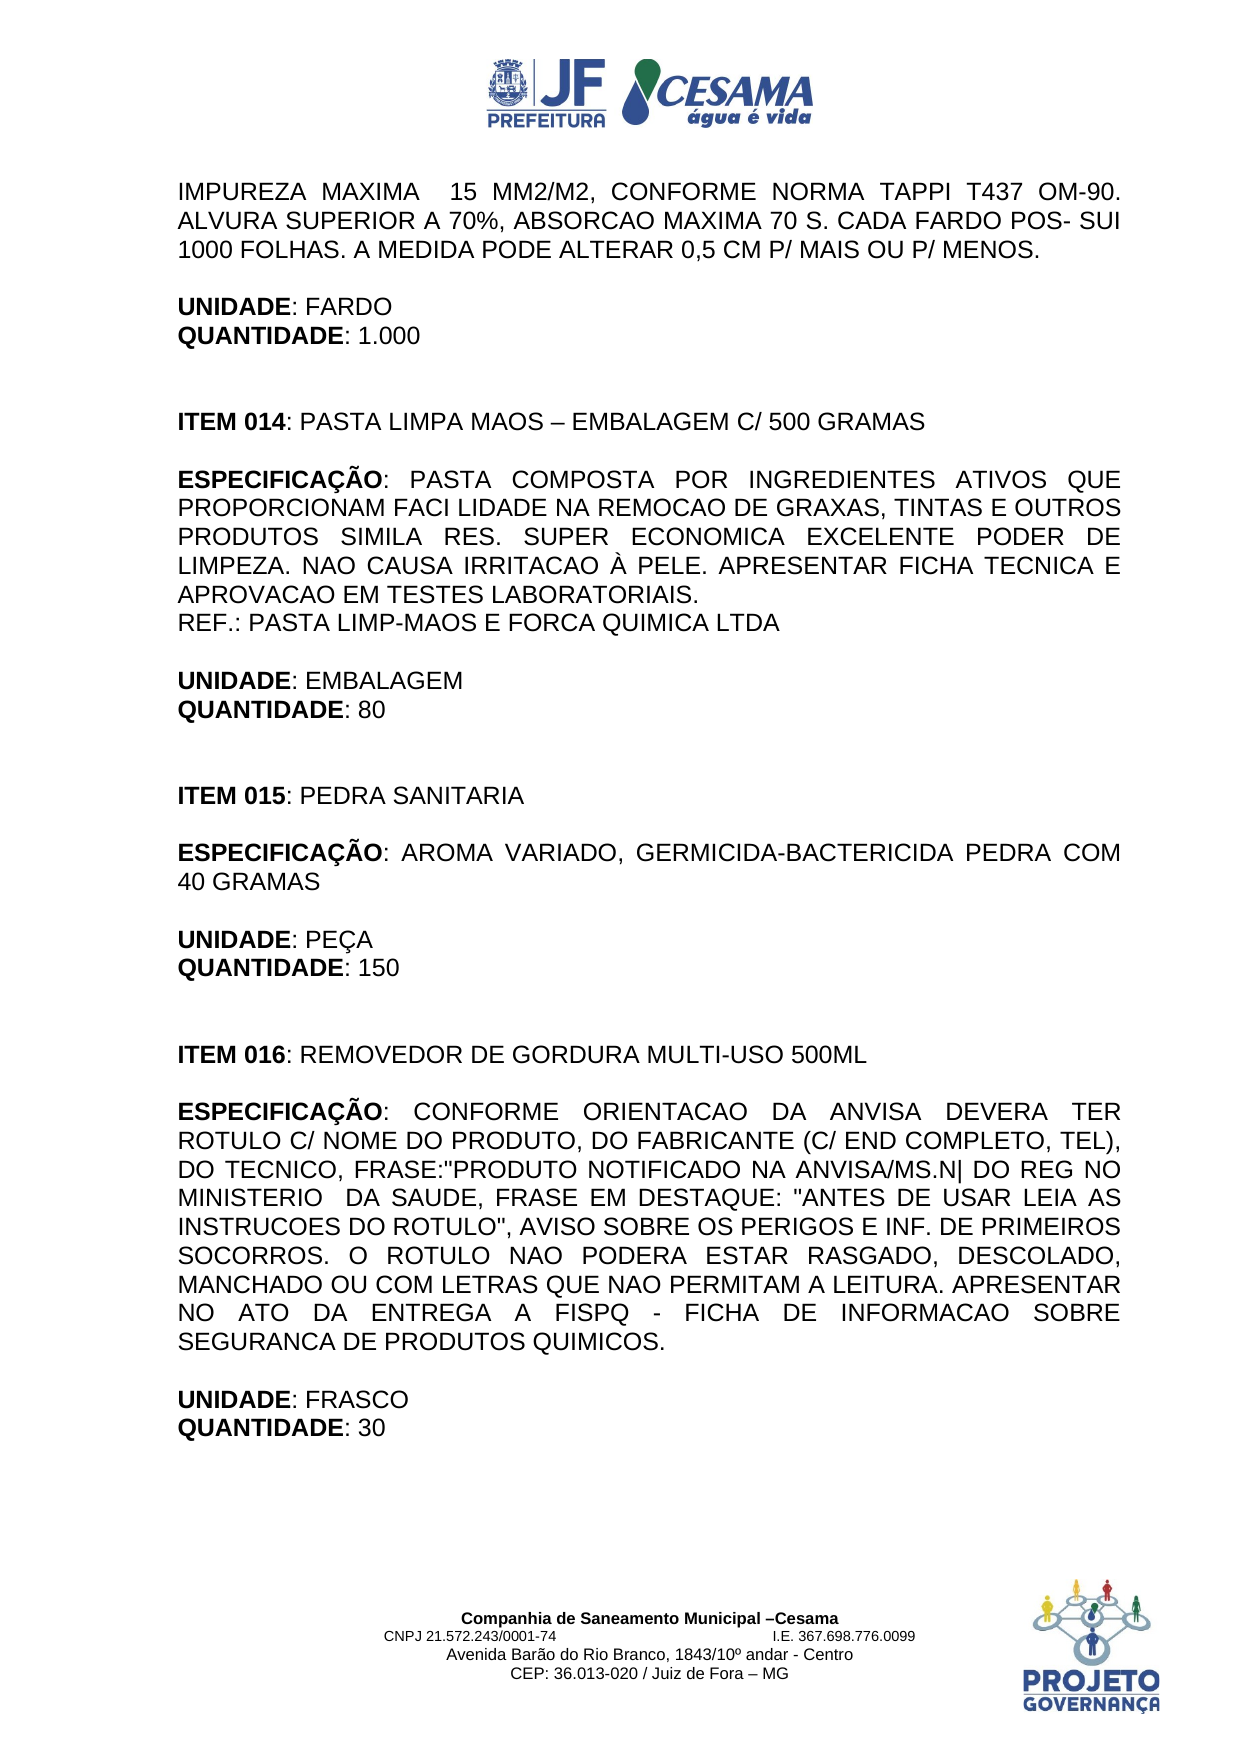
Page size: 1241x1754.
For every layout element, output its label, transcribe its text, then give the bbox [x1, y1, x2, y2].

text ESPECIFICAÇÃO: CONFORME ORIENTACAO DA ANVISA DEVERA TER ROTULO C/ NOME DO PRODUTO, DO FABRICANTE (C/ END COMPLETO, TEL), DO TECNICO, FRASE:"PRODUTO NOTIFICADO NA ANVISA/MS.N| DO REG NO MINISTERIO DA SAUDE, FRASE EM DESTAQUE: "ANTES DE USAR LEIA AS INSTRUCOES DO ROTULO", AVISO SOBRE OS PERIGOS E INF. DE PRIMEIROS SOCORROS. O ROTULO NAO PODERA ESTAR RASGADO, DESCOLADO, MANCHADO OU COM LETRAS QUE NAO PERMITAM A LEITURA. APRESENTAR NO ATO DA ENTREGA A FISPQ - FICHA DE INFORMACAO SOBRE SEGURANCA DE PRODUTOS QUIMICOS. [177, 1097, 1122, 1356]
text UNIDADE: EMBALAGEM [177, 666, 1122, 695]
text REF.: PASTA LIMP-MAOS E FORCA QUIMICA LTDA [177, 608, 1122, 637]
text ESPECIFICAÇÃO: AROMA VARIADO, GERMICIDA-BACTERICIDA PEDRA COM 40 GRAMAS [177, 838, 1122, 896]
text ITEM 014: PASTA LIMPA MAOS – EMBALAGEM C/ 500 GRAMAS [177, 407, 1122, 436]
text ITEM 016: REMOVEDOR DE GORDURA MULTI-USO 500ML [177, 1040, 1122, 1068]
text UNIDADE: PEÇA [177, 925, 1122, 953]
text UNIDADE: FRASCO [177, 1385, 1122, 1413]
text ITEM 015: PEDRA SANITARIA [177, 781, 1122, 810]
text QUANTIDADE: 1.000 [177, 321, 1122, 350]
text UNIDADE: FARDO [177, 292, 1122, 321]
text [177, 177, 1122, 263]
text QUANTIDADE: 30 [177, 1413, 1122, 1442]
text ESPECIFICAÇÃO: PASTA COMPOSTA POR INGREDIENTES ATIVOS QUE PROPORCIONAM FACI LIDADE NA REMOCAO DE GRAXAS, TINTAS E OUTROS PRODUTOS SIMILA RES. SUPER ECONOMICA EXCELENTE PODER DE LIMPEZA. NAO CAUSA IRRITACAO À PELE. APRESENTAR FICHA TECNICA E APROVACAO EM TESTES LABORATORIAIS. [177, 465, 1122, 608]
text QUANTIDADE: 80 [177, 695, 1122, 723]
text QUANTIDADE: 150 [177, 953, 1122, 982]
picture [486, 59, 813, 128]
picture [1023, 1579, 1160, 1714]
